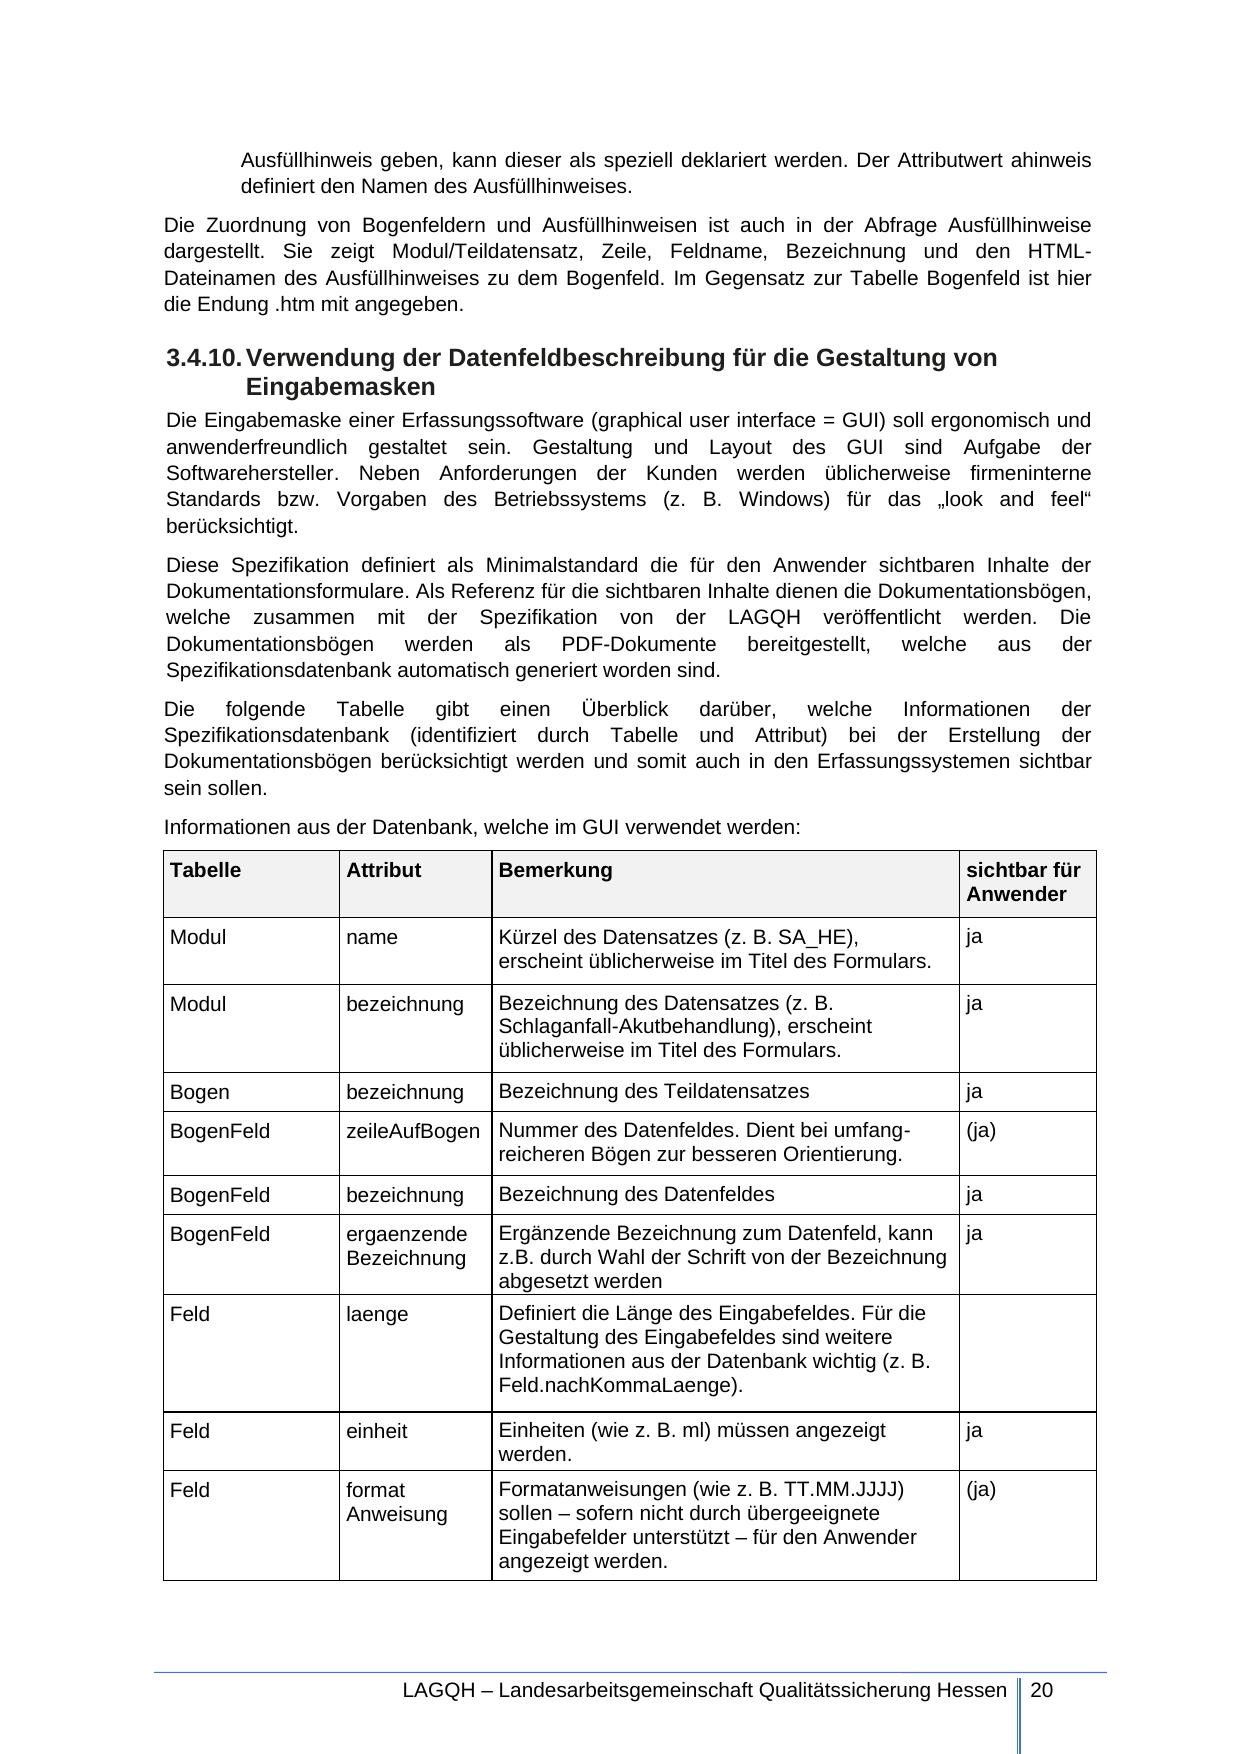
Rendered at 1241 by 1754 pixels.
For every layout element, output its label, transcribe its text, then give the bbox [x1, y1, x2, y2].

table_cell [960, 1295, 1096, 1411]
table_cell zeileAufBogen [340, 1112, 491, 1174]
table_cell ja [960, 985, 1096, 1072]
table_header sichtbar für Anwender [960, 851, 1096, 917]
table_cell Feld [164, 1471, 339, 1580]
table_cell Bezeichnung des Teildatensatzes [493, 1073, 959, 1111]
table_cell ja [960, 1215, 1096, 1294]
table_header Attribut [340, 851, 491, 917]
table_cell BogenFeld [164, 1215, 339, 1294]
table_cell BogenFeld [164, 1176, 339, 1214]
text Die Zuordnung von Bogenfeldern und Ausfüllhinweisen ist auch in der Abfrage Ausfüllhinweise dargestellt. Sie zeigt Modul/Teildatensatz, Zeile, Feldname, Bezeichnung und den HTML-Dateinamen des Ausfüllhinweises zu dem Bogenfeld. Im Gegensatz zur Tabelle Bogenfeld ist hier die Endung .htm mit angegeben. [163, 213, 1093, 316]
table_cell ja [960, 918, 1096, 983]
table_cell format Anweisung [340, 1471, 491, 1580]
table_cell Bezeichnung des Datenfeldes [493, 1176, 959, 1214]
text Die folgende Tabelle gibt einen Überblick darüber, welche Informationen der Spezifikationsdatenbank (identifiziert durch Tabelle und Attribut) bei der Erstellung der Dokumentationsbögen berücksichtigt werden und somit auch in den Erfassungssystemen sichtbar sein sollen. [163, 697, 1093, 800]
table_cell Einheiten (wie z. B. ml) müssen angezeigt werden. [493, 1413, 959, 1470]
table_cell bezeichnung [340, 1176, 491, 1214]
subtitle Verwendung der Datenfeldbeschreibung für die Gestaltung von Eingabemasken [166, 343, 1093, 401]
table_cell ja [960, 1073, 1096, 1111]
table_cell Feld [164, 1295, 339, 1411]
table_cell Ergänzende Bezeichnung zum Datenfeld, kann z.B. durch Wahl der Schrift von der Bezeichnung abgesetzt werden [493, 1215, 959, 1294]
table_header Bemerkung [493, 851, 959, 917]
table_cell Modul [164, 985, 339, 1072]
table_cell ja [960, 1176, 1096, 1214]
table_cell (ja) [960, 1471, 1096, 1580]
text Diese Spezifikation definiert als Minimalstandard die für den Anwender sichtbaren Inhalte der Dokumentationsformulare. Als Referenz für die sichtbaren Inhalte dienen die Dokumentationsbögen, welche zusammen mit der Spezifikation von der LAGQH veröffentlicht werden. Die Dokumentationsbögen werden als PDF-Dokumente bereitgestellt, welche aus der Spezifikationsdatenbank automatisch generiert worden sind. [166, 552, 1093, 682]
table_cell bezeichnung [340, 985, 491, 1072]
table_cell einheit [340, 1413, 491, 1470]
table_cell bezeichnung [340, 1073, 491, 1111]
table_cell Bezeichnung des Datensatzes (z. B. Schlaganfall-Akutbehandlung), erscheint üblicherweise im Titel des Formulars. [493, 985, 959, 1072]
table_cell laenge [340, 1295, 491, 1411]
table_cell BogenFeld [164, 1112, 339, 1174]
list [203, 148, 1093, 198]
table_header Tabelle [164, 851, 339, 917]
table_cell Feld [164, 1413, 339, 1470]
table_cell Bogen [164, 1073, 339, 1111]
table_cell Definiert die Länge des Eingabefeldes. Für die Gestaltung des Eingabefeldes sind weitere Informationen aus der Datenbank wichtig (z. B. Feld.nachKommaLaenge). [493, 1295, 959, 1411]
table_cell ja [960, 1413, 1096, 1470]
text Informationen aus der Datenbank, welche im GUI verwendet werden: [164, 814, 1093, 838]
table_cell ergaenzende Bezeichnung [340, 1215, 491, 1294]
table_cell Modul [164, 918, 339, 983]
table_cell Formatanweisungen (wie z. B. TT.MM.JJJJ) sollen – sofern nicht durch übergeeignete Eingabefelder unterstützt – für den Anwender angezeigt werden. [493, 1471, 959, 1580]
text Die Eingabemaske einer Erfassungssoftware (graphical user interface = GUI) soll ergonomisch und anwenderfreundlich gestaltet sein. Gestaltung und Layout des GUI sind Aufgabe der Softwarehersteller. Neben Anforderungen der Kunden werden üblicherweise firmeninterne Standards bzw. Vorgaben des Betriebssystems (z. B. Windows) für das „look and feel“ berücksichtigt. [166, 408, 1093, 537]
table_cell (ja) [960, 1112, 1096, 1174]
table_cell name [340, 918, 491, 983]
table_cell Nummer des Datenfeldes. Dient bei umfangreicheren Bögen zur besseren Orientierung. [493, 1112, 959, 1174]
table_cell Kürzel des Datensatzes (z. B. SA_HE), erscheint üblicherweise im Titel des Formulars. [493, 918, 959, 983]
